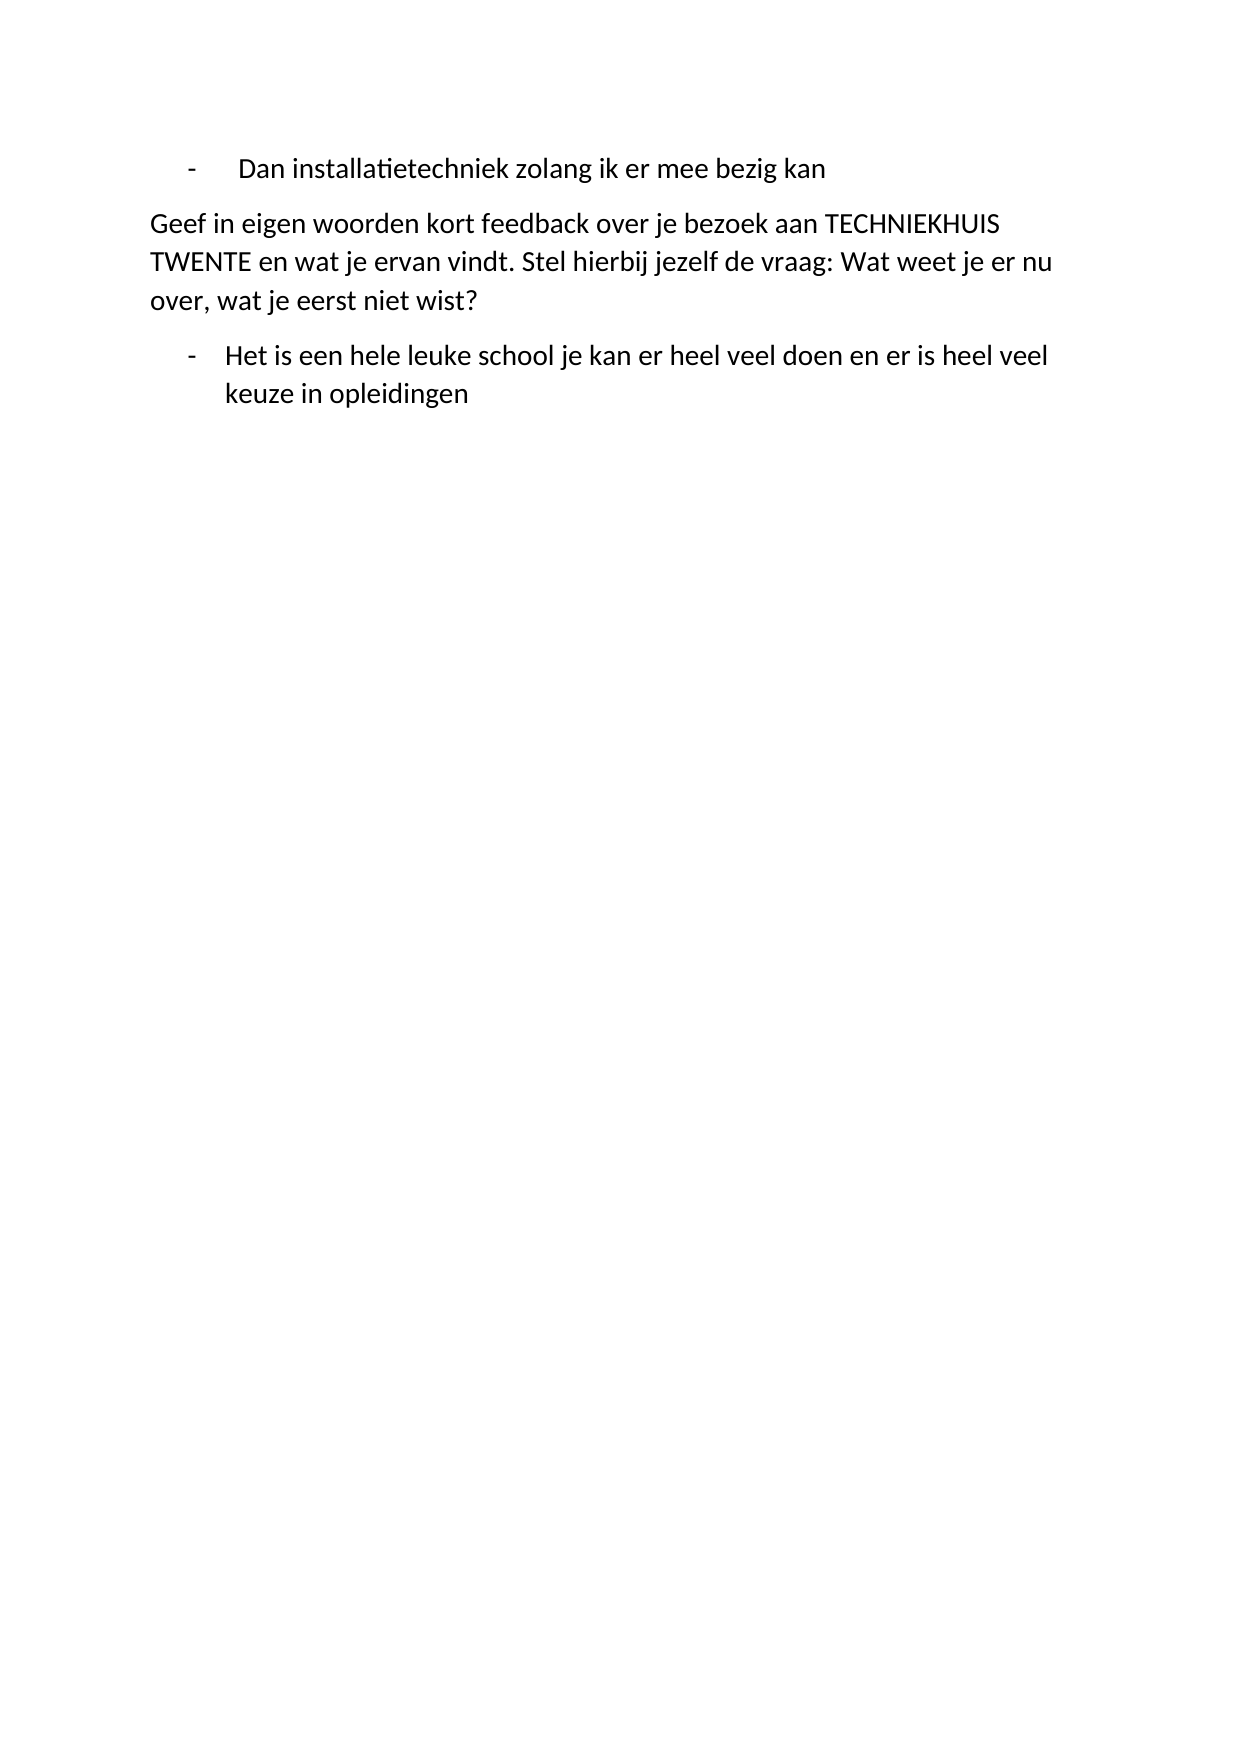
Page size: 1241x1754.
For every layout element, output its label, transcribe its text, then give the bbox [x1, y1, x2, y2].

list Dan installatietechniek zolang ik er mee bezig kan [187, 150, 1090, 186]
list Het is een hele leuke school je kan er heel veel doen en er is heel veel keuze in opleidingen [187, 337, 1090, 411]
text Geef in eigen woorden kort feedback over je bezoek aan TECHNIEKHUIS TWENTE en wat je ervan vindt. Stel hierbij jezelf de vraag: Wat weet je er nu over, wat je eerst niet wist? [150, 205, 1090, 318]
